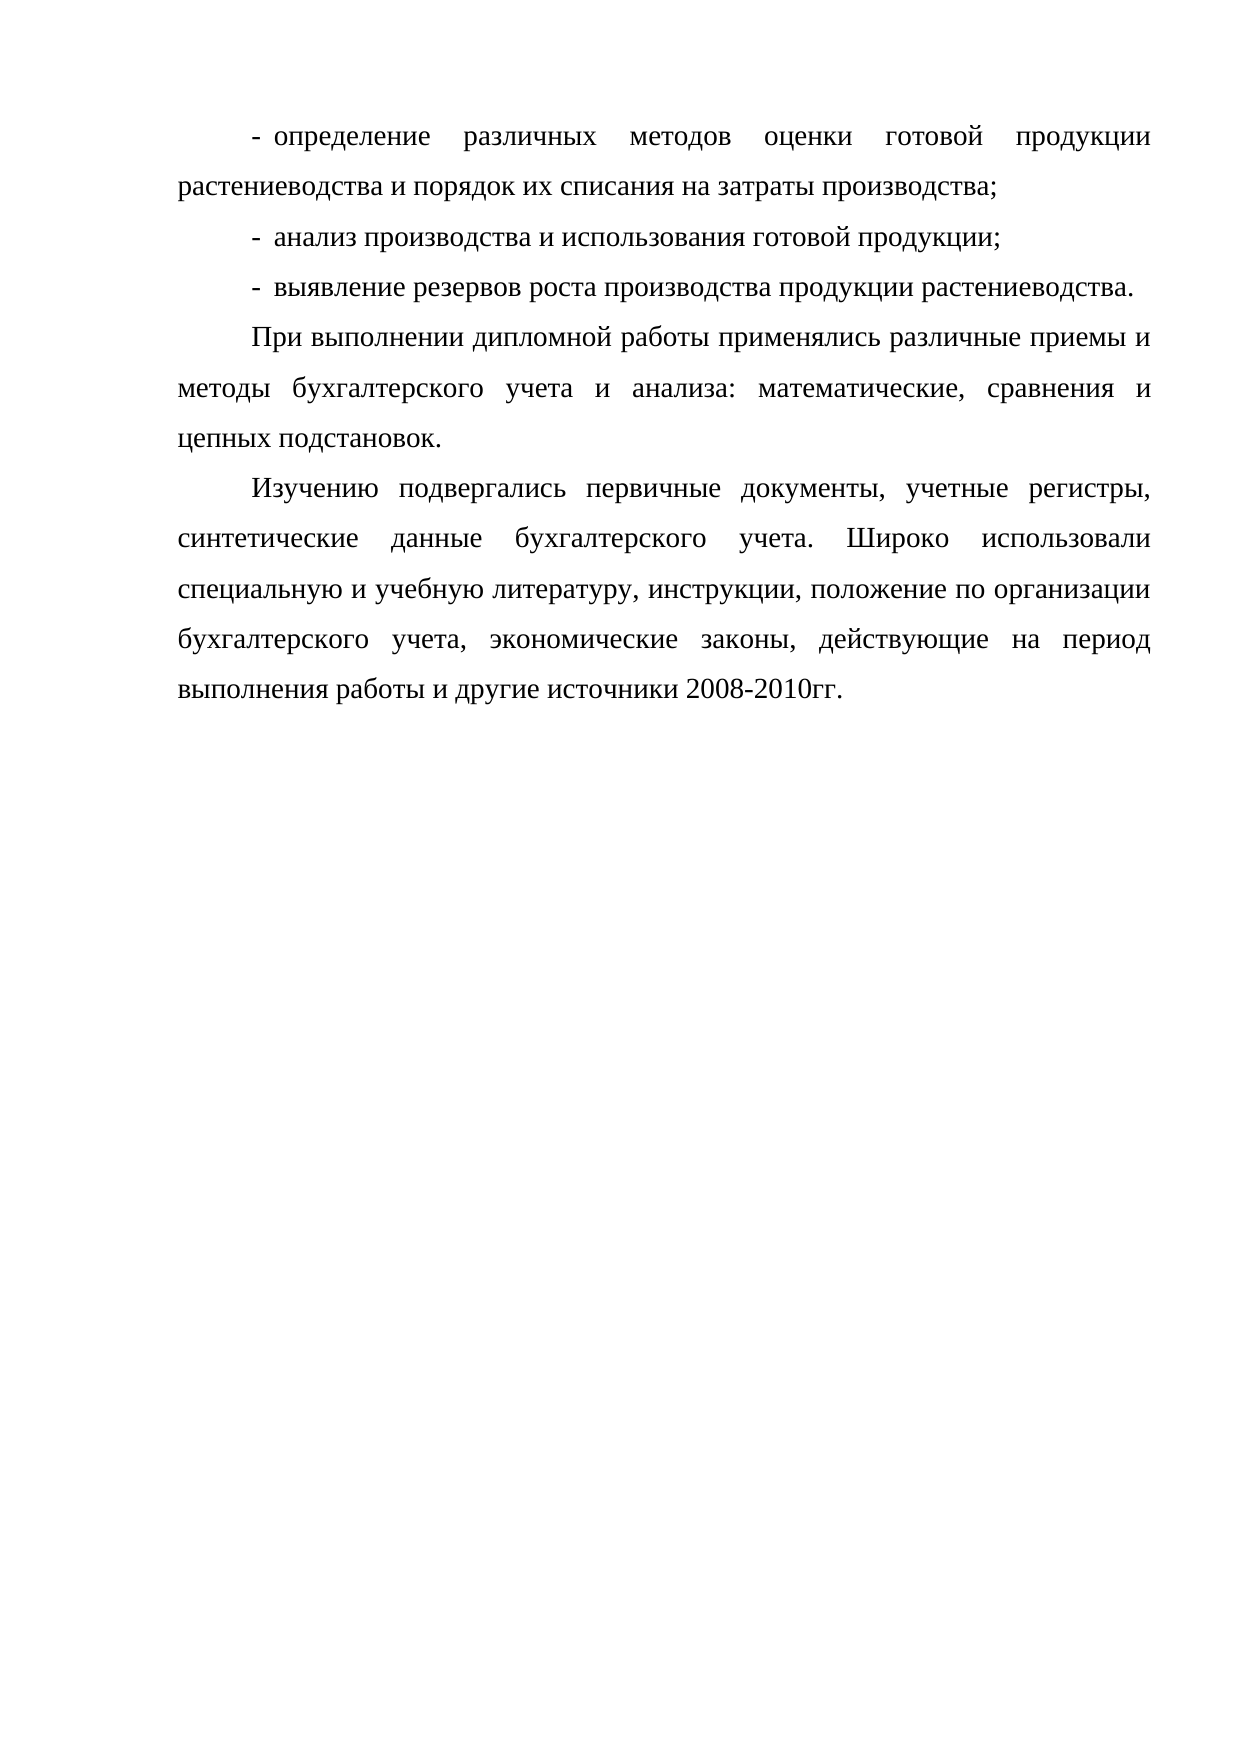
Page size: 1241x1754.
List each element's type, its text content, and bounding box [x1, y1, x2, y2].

text При выполнении дипломной работы применялись различные приемы и методы бухгалтерского учета и анализа: математические, сравнения и цепных подстановок. [177, 319, 1152, 453]
list анализ производства и использования готовой продукции; [177, 219, 1152, 252]
list выявление резервов роста производства продукции растениеводства. [177, 269, 1152, 303]
list определение различных методов оценки готовой продукции растениеводства и порядок их списания на затраты производства; [177, 118, 1152, 202]
text Изучению подвергались первичные документы, учетные регистры, синтетические данные бухгалтерского учета. Широко использовали специальную и учебную литературу, инструкции, положение по организации бухгалтерского учета, экономические законы, действующие на период выполнения работы и другие источники 2008-2010гг. [177, 470, 1152, 705]
